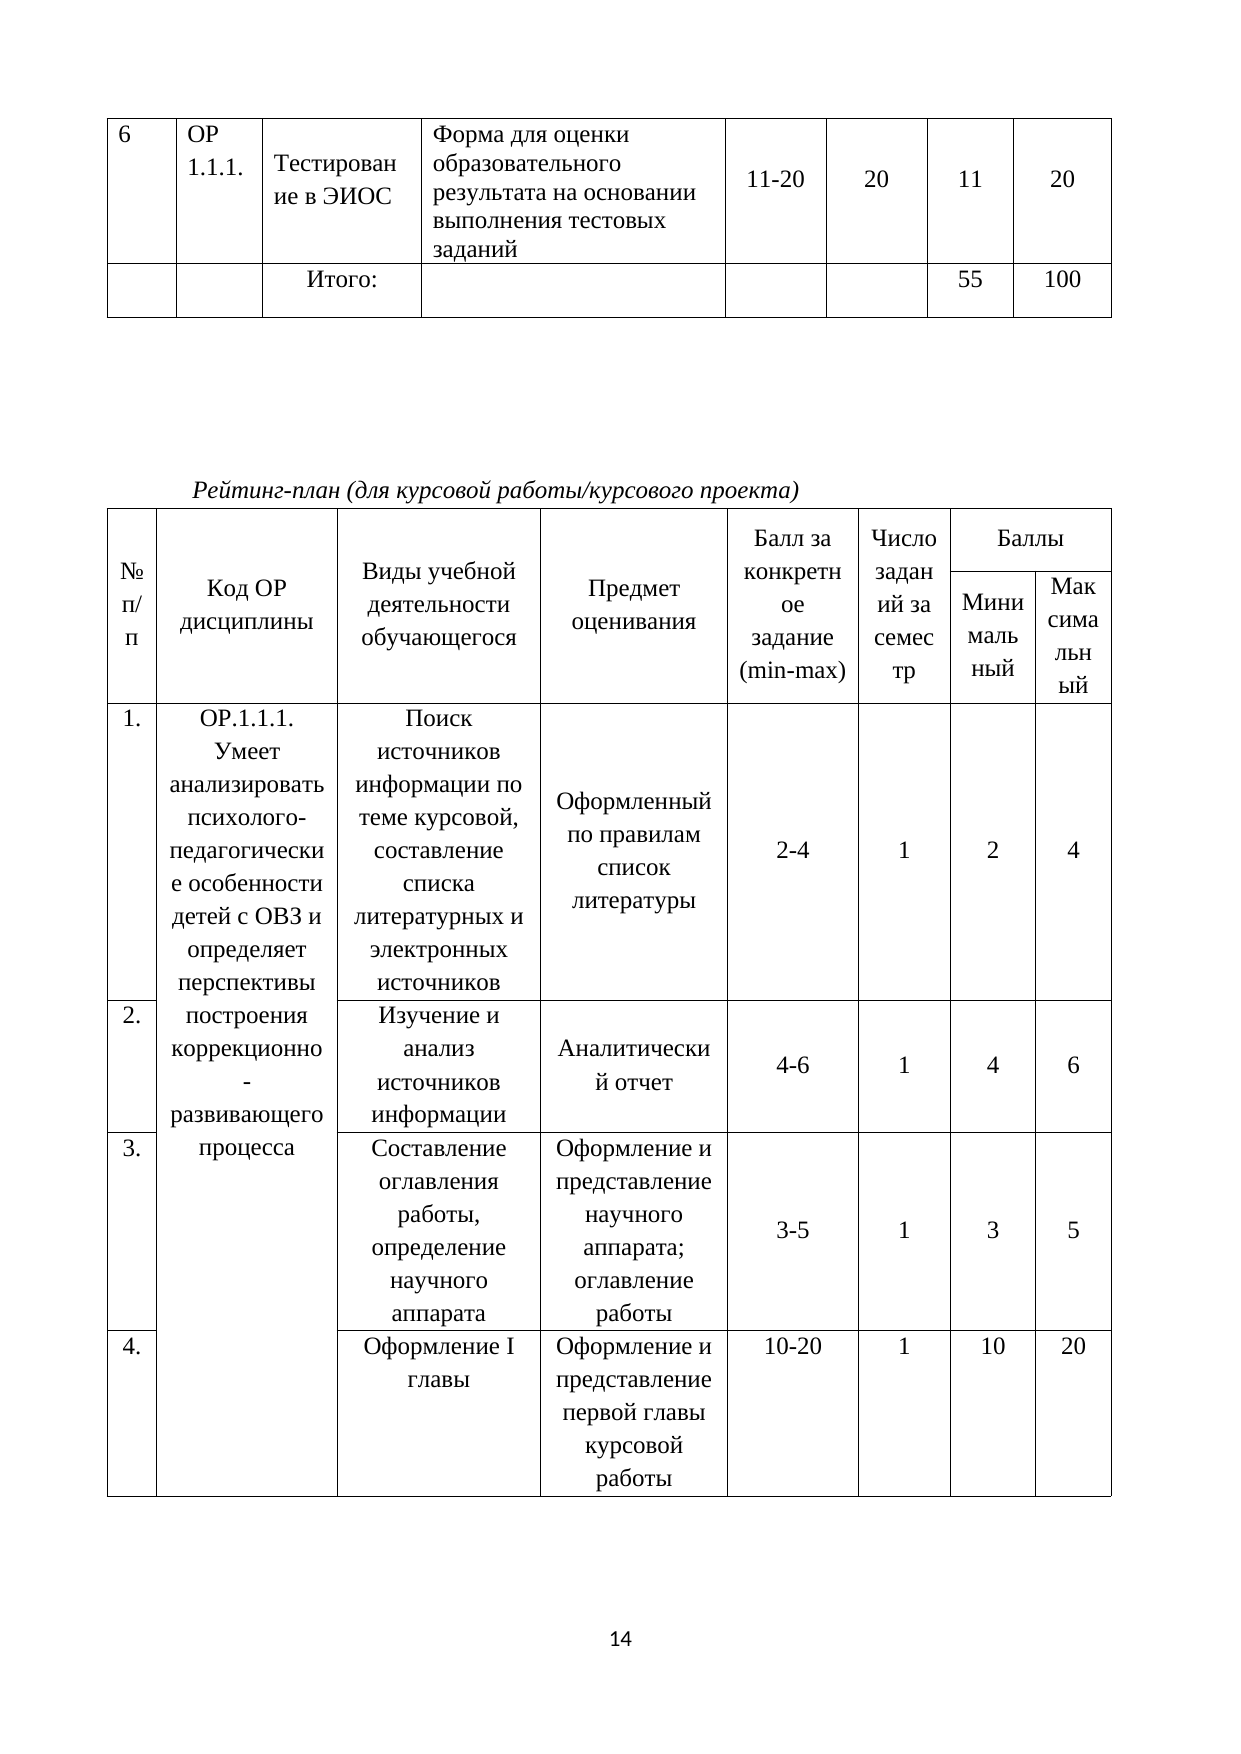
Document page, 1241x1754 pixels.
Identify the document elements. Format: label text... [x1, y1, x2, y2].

table_cell Оформление и представление научного аппарата; оглавление работы [541, 1133, 727, 1330]
table_cell 5 [1036, 1133, 1111, 1330]
table_header № п/п [108, 509, 156, 703]
table_cell 100 [1014, 264, 1111, 317]
text Рейтинг-план (для курсовой работы/курсового проекта) [118, 475, 1122, 504]
table_cell 4 [1036, 704, 1111, 1000]
table_header Код ОР дисциплины [157, 509, 337, 703]
table_cell 2 [951, 704, 1035, 1000]
table_cell 3 [951, 1133, 1035, 1330]
table_cell [726, 264, 826, 317]
table_cell 3-5 [728, 1133, 858, 1330]
table_cell [108, 264, 176, 317]
table_cell Составление оглавления работы, определение научного аппарата [338, 1133, 540, 1330]
table_cell 1 [859, 1331, 950, 1496]
table_cell ОР 1.1.1. [177, 119, 262, 263]
table_cell 1 [859, 1133, 950, 1330]
table_cell [827, 264, 927, 317]
table_cell 2-4 [728, 704, 858, 1000]
table_cell 4. [108, 1331, 156, 1496]
table_cell 10-20 [728, 1331, 858, 1496]
table_cell Итого: [263, 264, 421, 317]
table_cell [422, 264, 725, 317]
table_cell 4 [951, 1001, 1035, 1132]
table_header Число заданий за семестр [859, 509, 950, 703]
table_cell Максимальный [1036, 572, 1111, 703]
table_cell Изучение и анализ источников информации [338, 1001, 540, 1132]
table_cell Форма для оценки образовательного результата на основании выполнения тестовых заданий [422, 119, 725, 263]
table_cell Тестирование в ЭИОС [263, 119, 421, 263]
table_header Балл за конкретное задание (min-max) [728, 509, 858, 703]
table_cell 11-20 [726, 119, 826, 263]
table_cell 6 [108, 119, 176, 263]
table_cell 10 [951, 1331, 1035, 1496]
table_cell Оформление I главы [338, 1331, 540, 1496]
table_cell [177, 264, 262, 317]
table_cell Оформление и представление первой главы курсовой работы [541, 1331, 727, 1496]
table_cell 20 [1014, 119, 1111, 263]
table_cell Поиск источников информации по теме курсовой, составление списка литературных и электронных источников [338, 704, 540, 1000]
table_cell 3. [108, 1133, 156, 1330]
table_header Баллы [951, 509, 1111, 571]
table_cell Минимальный [951, 572, 1035, 703]
table_cell 55 [928, 264, 1013, 317]
table_cell Оформленный по правилам список литературы [541, 704, 727, 1000]
table_header Виды учебной деятельности обучающегося [338, 509, 540, 703]
table_cell 20 [827, 119, 927, 263]
table_cell 6 [1036, 1001, 1111, 1132]
table_cell 4-6 [728, 1001, 858, 1132]
table_cell Аналитический отчет [541, 1001, 727, 1132]
table_cell 20 [1036, 1331, 1111, 1496]
table_cell 2. [108, 1001, 156, 1132]
table_cell 1 [859, 704, 950, 1000]
table_cell 1 [859, 1001, 950, 1132]
table_cell 11 [928, 119, 1013, 263]
table_header Предмет оценивания [541, 509, 727, 703]
table_cell ОР.1.1.1. Умеет анализировать психолого-педагогические особенности детей с ОВЗ и определяет перспективы построения коррекционно-развивающего процесса [157, 704, 337, 1496]
table_cell 1. [108, 704, 156, 1000]
